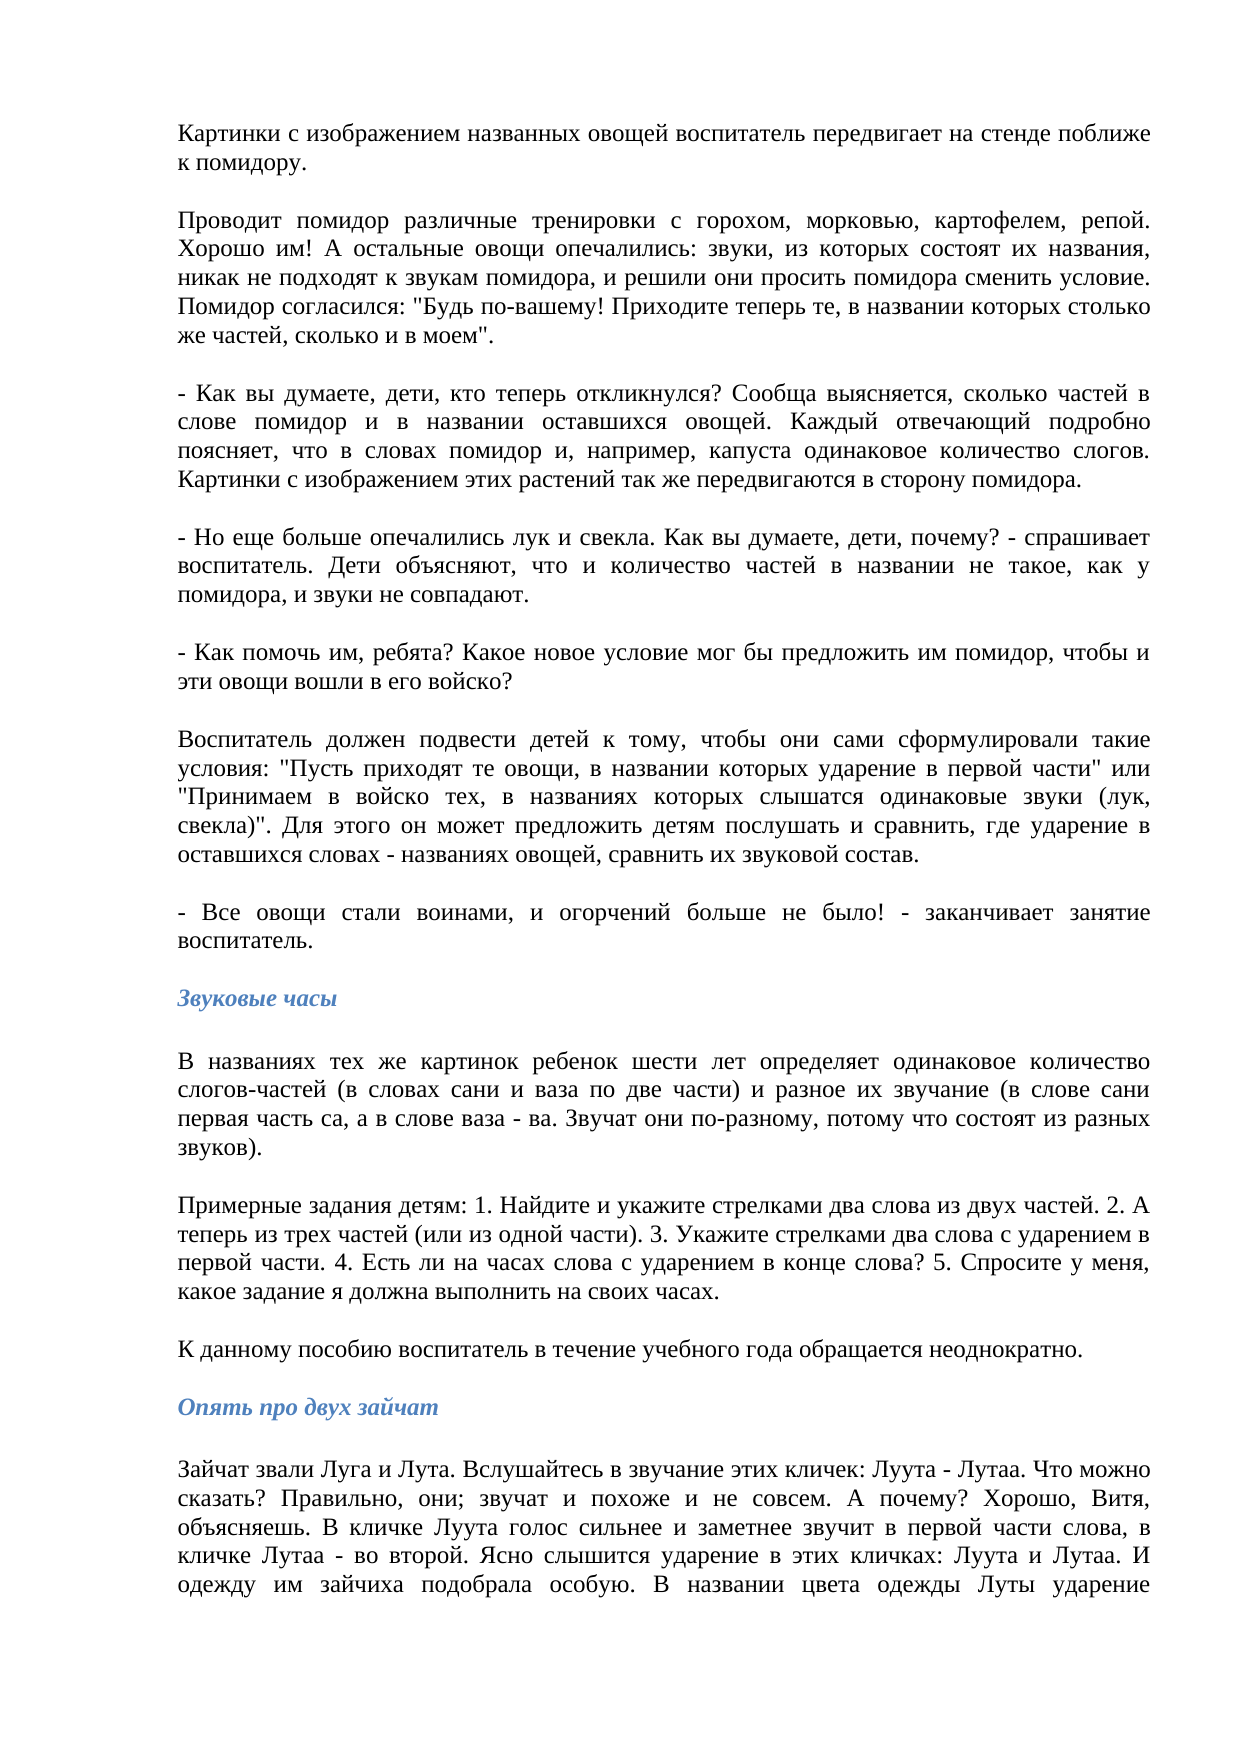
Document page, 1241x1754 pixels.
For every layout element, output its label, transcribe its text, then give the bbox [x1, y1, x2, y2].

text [177, 1454, 1152, 1598]
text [177, 118, 1152, 176]
text К данному пособию воспитатель в течение учебного года обращается неоднократно. [177, 1334, 1152, 1363]
text Примерные задания детям: 1. Найдите и укажите стрелками два слова из двух частей. 2. А теперь из трех частей (или из одной части). 3. Укажите стрелками два слова с ударением в первой части. 4. Есть ли на часах слова с ударением в конце слова? 5. Спросите у меня, какое задание я должна выполнить на своих часах. [177, 1190, 1152, 1305]
text - Но еще больше опечалились лук и свекла. Как вы думаете, дети, почему? - спрашивает воспитатель. Дети объясняют, что и количество частей в названии не такое, как у помидора, и звуки не совпадают. [177, 522, 1152, 608]
text - Как помочь им, ребята? Какое новое условие мог бы предложить им помидор, чтобы и эти овощи вошли в его войско? [177, 637, 1152, 695]
text - Все овощи стали воинами, и огорчений больше не было! - заканчивает занятие воспитатель. [177, 897, 1152, 954]
text - Как вы думаете, дети, кто теперь откликнулся? Сообща выясняется, сколько частей в слове помидор и в названии оставшихся овощей. Каждый отвечающий подробно поясняет, что в словах помидор и, например, капуста одинаковое количество слогов. Картинки с изображением этих растений так же передвигаются в сторону помидора. [177, 378, 1152, 493]
subtitle Опять про двух зайчат [177, 1392, 1152, 1421]
subtitle Звуковые часы [177, 983, 1152, 1012]
text В названиях тех же картинок ребенок шести лет определяет одинаковое количество слогов-частей (в словах caни и ваза по две части) и разное их звучание (в слове caни первая часть са, а в слове ваза - ва. Звучат они по-разному, потому что состоят из разных звуков). [177, 1046, 1152, 1161]
text Воспитатель должен подвести детей к тому, чтобы они сами сформулировали такие условия: "Пусть приходят те овощи, в названии которых ударение в первой части" или "Принимаем в войско тех, в названиях которых слышатся одинаковые звуки (лук, свекла)". Для этого он может предложить детям послушать и сравнить, где ударение в оставшихся словах - названиях овощей, сравнить их звуковой состав. [177, 724, 1152, 868]
text Проводит помидор различные тренировки с горохом, морковью, картофелем, репой. Хорошо им! А остальные овощи опечалились: звуки, из которых состоят их названия, никак не подходят к звукам помидора, и решили они просить помидора сменить условие. Помидор согласился: "Будь по-вашему! Приходите теперь те, в названии которых столько же частей, сколько и в моем". [177, 205, 1152, 348]
